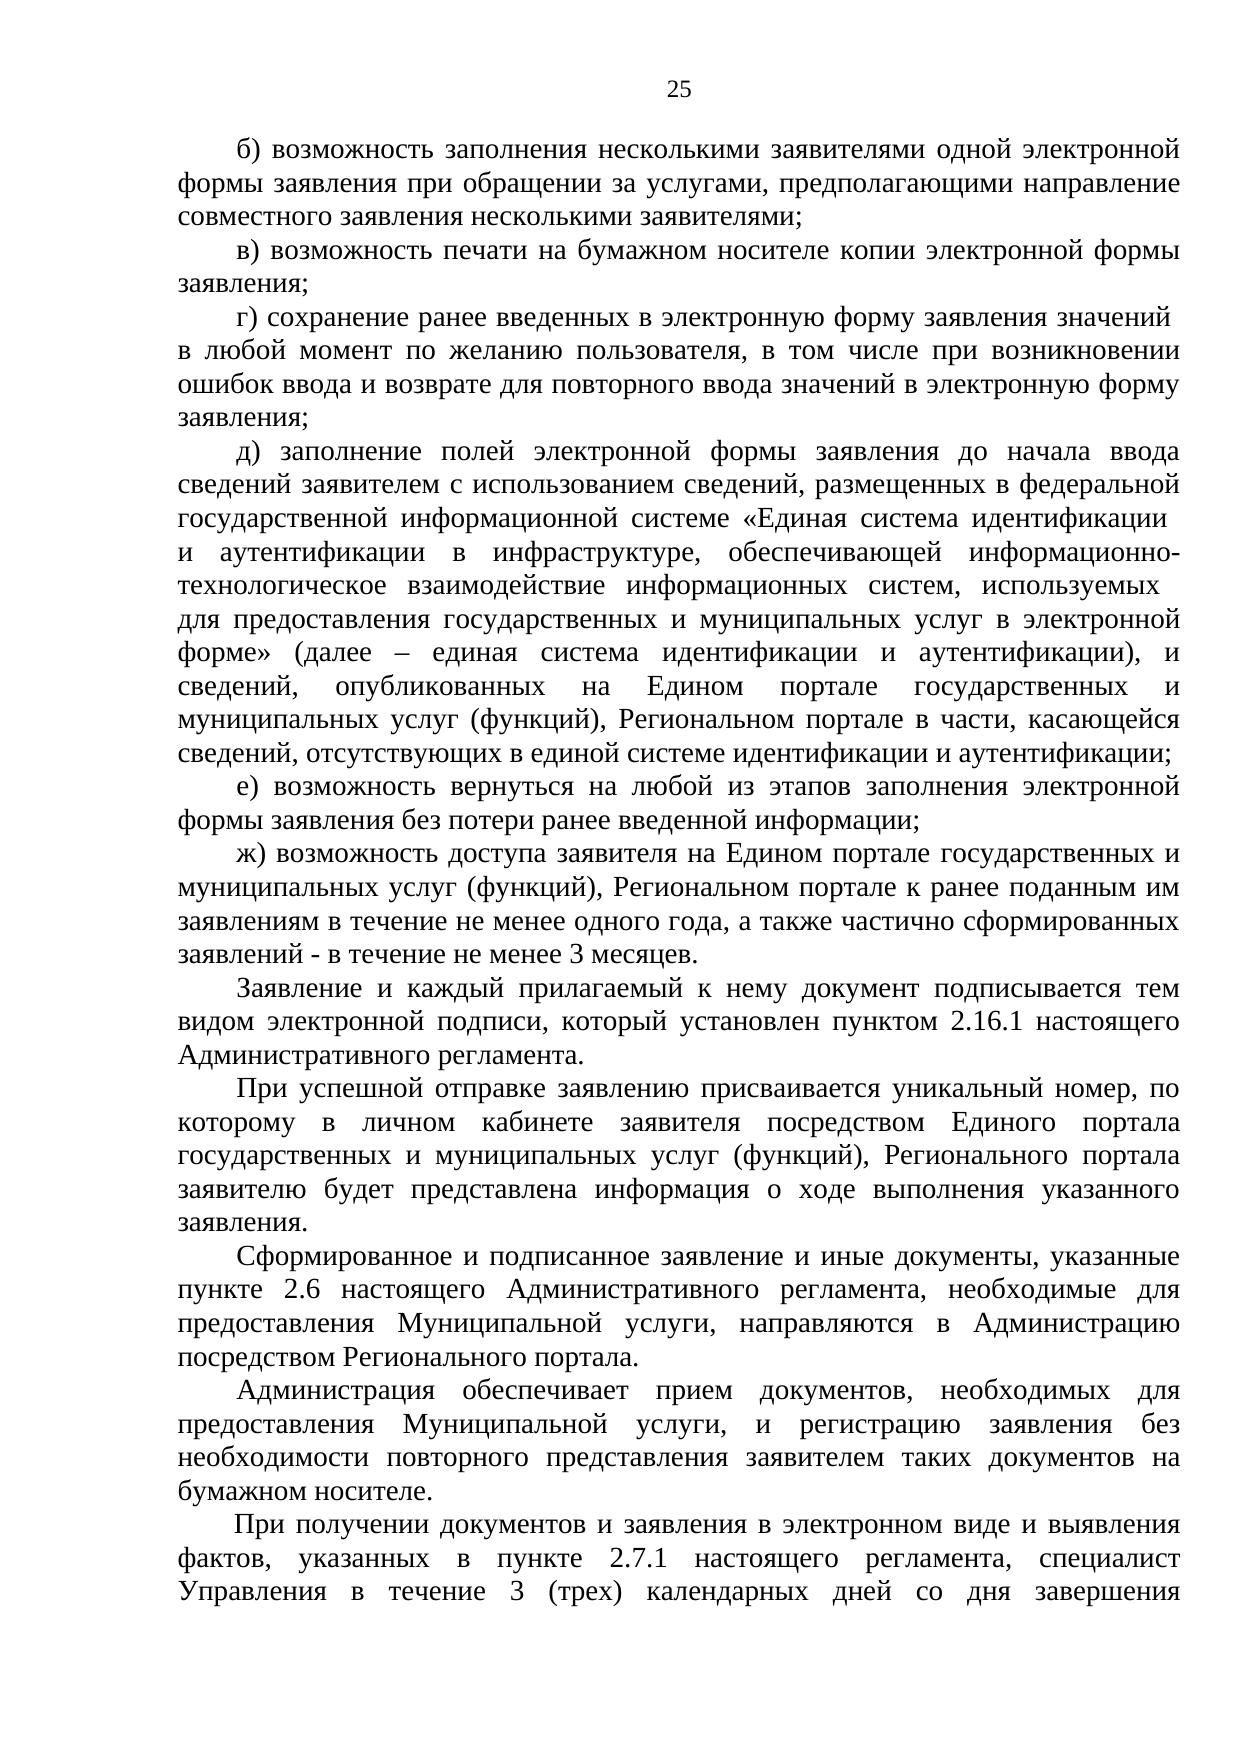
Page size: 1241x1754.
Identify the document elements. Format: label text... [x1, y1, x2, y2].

text ж) возможность доступа заявителя на Едином портале государственных и муниципальных услуг (функций), Региональном портале к ранее поданным им заявлениям в течение не менее одного года, а также частично сформированных заявлений - в течение не менее 3 месяцев. [177, 836, 1181, 970]
text г) сохранение ранее введенных в электронную форму заявления значений в любой момент по желанию пользователя, в том числе при возникновении ошибок ввода и возврате для повторного ввода значений в электронную форму заявления; [177, 299, 1181, 433]
text е) возможность вернуться на любой из этапов заполнения электронной формы заявления без потери ранее введенной информации; [177, 768, 1181, 836]
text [177, 1506, 1181, 1607]
text Сформированное и подписанное заявление и иные документы, указанные пункте 2.6 настоящего Административного регламента, необходимые для предоставления Муниципальной услуги, направляются в Администрацию посредством Регионального портала. [177, 1238, 1181, 1372]
text д) заполнение полей электронной формы заявления до начала ввода сведений заявителем с использованием сведений, размещенных в федеральной государственной информационной системе «Единая система идентификации и аутентификации в инфраструктуре, обеспечивающей информационно-технологическое взаимодействие информационных систем, используемых для предоставления государственных и муниципальных услуг в электронной форме» (далее – единая система идентификации и аутентификации), и сведений, опубликованных на Едином портале государственных и муниципальных услуг (функций), Региональном портале в части, касающейся сведений, отсутствующих в единой системе идентификации и аутентификации; [177, 433, 1181, 768]
text б) возможность заполнения несколькими заявителями одной электронной формы заявления при обращении за услугами, предполагающими направление совместного заявления несколькими заявителями; [177, 131, 1181, 232]
text Заявление и каждый прилагаемый к нему документ подписывается тем видом электронной подписи, который установлен пунктом 2.16.1 настоящего Административного регламента. [177, 970, 1181, 1070]
text Администрация обеспечивает прием документов, необходимых для предоставления Муниципальной услуги, и регистрацию заявления без необходимости повторного представления заявителем таких документов на бумажном носителе. [177, 1372, 1181, 1506]
text в) возможность печати на бумажном носителе копии электронной формы заявления; [177, 232, 1181, 299]
text При успешной отправке заявлению присваивается уникальный номер, по которому в личном кабинете заявителя посредством Единого портала государственных и муниципальных услуг (функций), Регионального портала заявителю будет представлена информация о ходе выполнения указанного заявления. [177, 1070, 1181, 1238]
